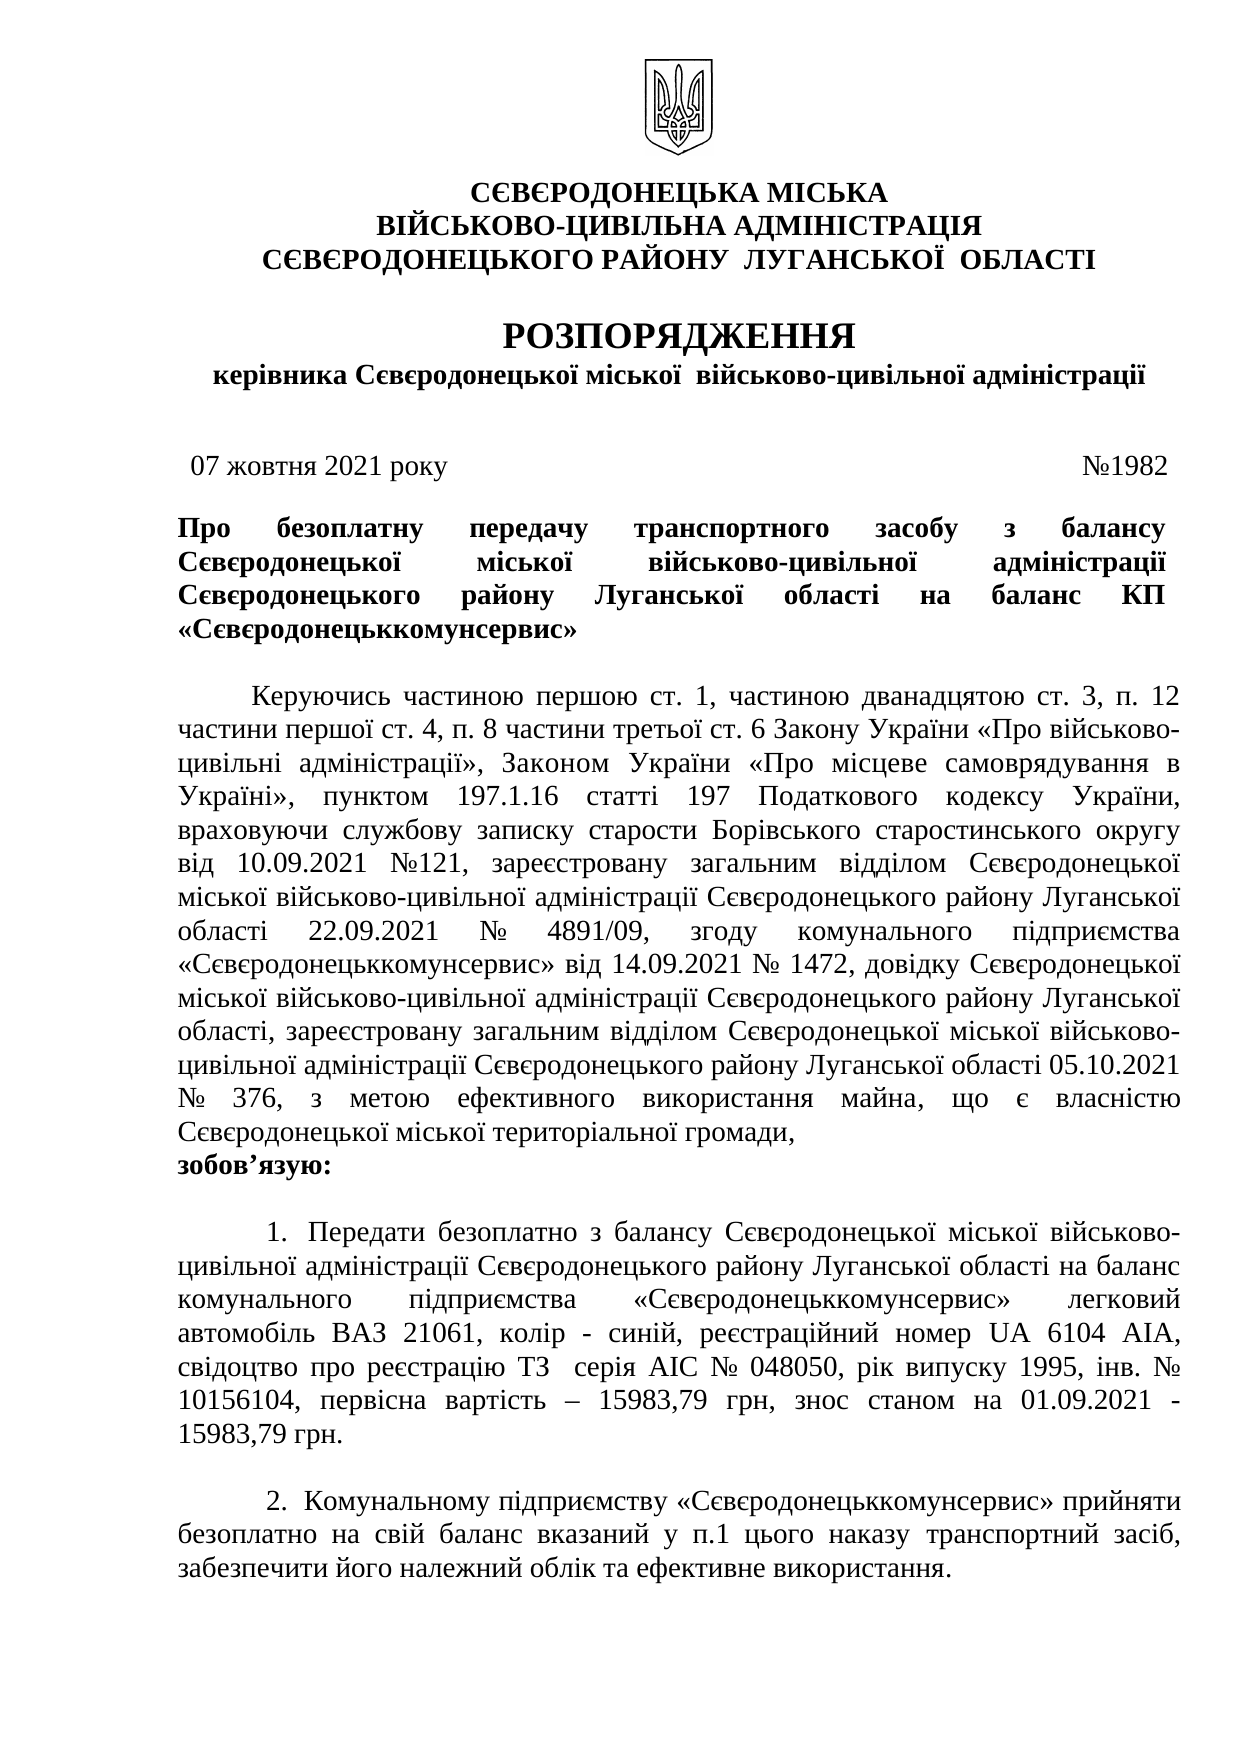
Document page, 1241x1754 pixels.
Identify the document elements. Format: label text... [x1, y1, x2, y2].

text СЄВЄРОДОНЕЦЬКА МІСЬКА [177, 175, 1181, 208]
text Про безоплатну передачу транспортного засобу з балансу Сєвєродонецької міської військово-цивільної адміністрації Сєвєродонецького району Луганської області на баланс КП «Сєвєродонецьккомунсервис» [177, 510, 1166, 644]
text СЄВЄРОДОНЕЦЬКОГО РАЙОНУ ЛУГАНСЬКОЇ ОБЛАСТІ [177, 242, 1181, 275]
text Керуючись частиною першою ст. 1, частиною дванадцятою ст. 3, п. 12 частини першої ст. 4, п. 8 частини третьої ст. 6 Закону України «Про військово-цивільні адміністрації», Законом України «Про місцеве самоврядування в Україні», пунктом 197.1.16 статті 197 Податкового кодексу України, враховуючи службову записку старости Борівського старостинського округу від 10.09.2021 №121, зареєстровану загальним відділом Сєвєродонецької міської військово-цивільної адміністрації Сєвєродонецького району Луганської області 22.09.2021 № 4891/09, згоду комунального підприємства «Сєвєродонецьккомунсервис» від 14.09.2021 № 1472, довідку Сєвєродонецької міської військово-цивільної адміністрації Сєвєродонецького району Луганської області, зареєстровану загальним відділом Сєвєродонецької міської військово-цивільної адміністрації Сєвєродонецького району Луганської області 05.10.2021 № 376, з метою ефективного використання майна, що є власністю Сєвєродонецької міської територіальної громади, [177, 678, 1181, 1147]
list Передати безоплатно з балансу Сєвєродонецької міської військово-цивільної адміністрації Сєвєродонецького району Луганської області на баланс комунального підприємства «Сєвєродонецьккомунсервис» легковий автомобіль ВАЗ 21061, колір - синій, реєстраційний номер UA 6104 АІА, свідоцтво про реєстрацію ТЗ серія AIC № 048050, рік випуску 1995, інв. № 10156104, первісна вартість – 15983,79 грн, знос станом на 01.09.2021 - 15983,79 грн. [177, 1214, 1181, 1449]
text зобовʼязую: [177, 1147, 1181, 1181]
text 07 жовтня 2021 року №1982 [177, 448, 1181, 481]
title РОЗПОРЯДЖЕННЯ [177, 314, 1181, 357]
text ВІЙСЬКОВО-ЦИВІЛЬНА АДМІНІСТРАЦІЯ [177, 208, 1181, 242]
text керівника Сєвєродонецької міської військово-цивільної адміністрації [177, 357, 1181, 390]
list Комунальному підприємству «Сєвєродонецьккомунсервис» прийняти безоплатно на свій баланс вказаний у п.1 цього наказу транспортний засіб, забезпечити його належний облік та ефективне використання. [177, 1483, 1181, 1583]
